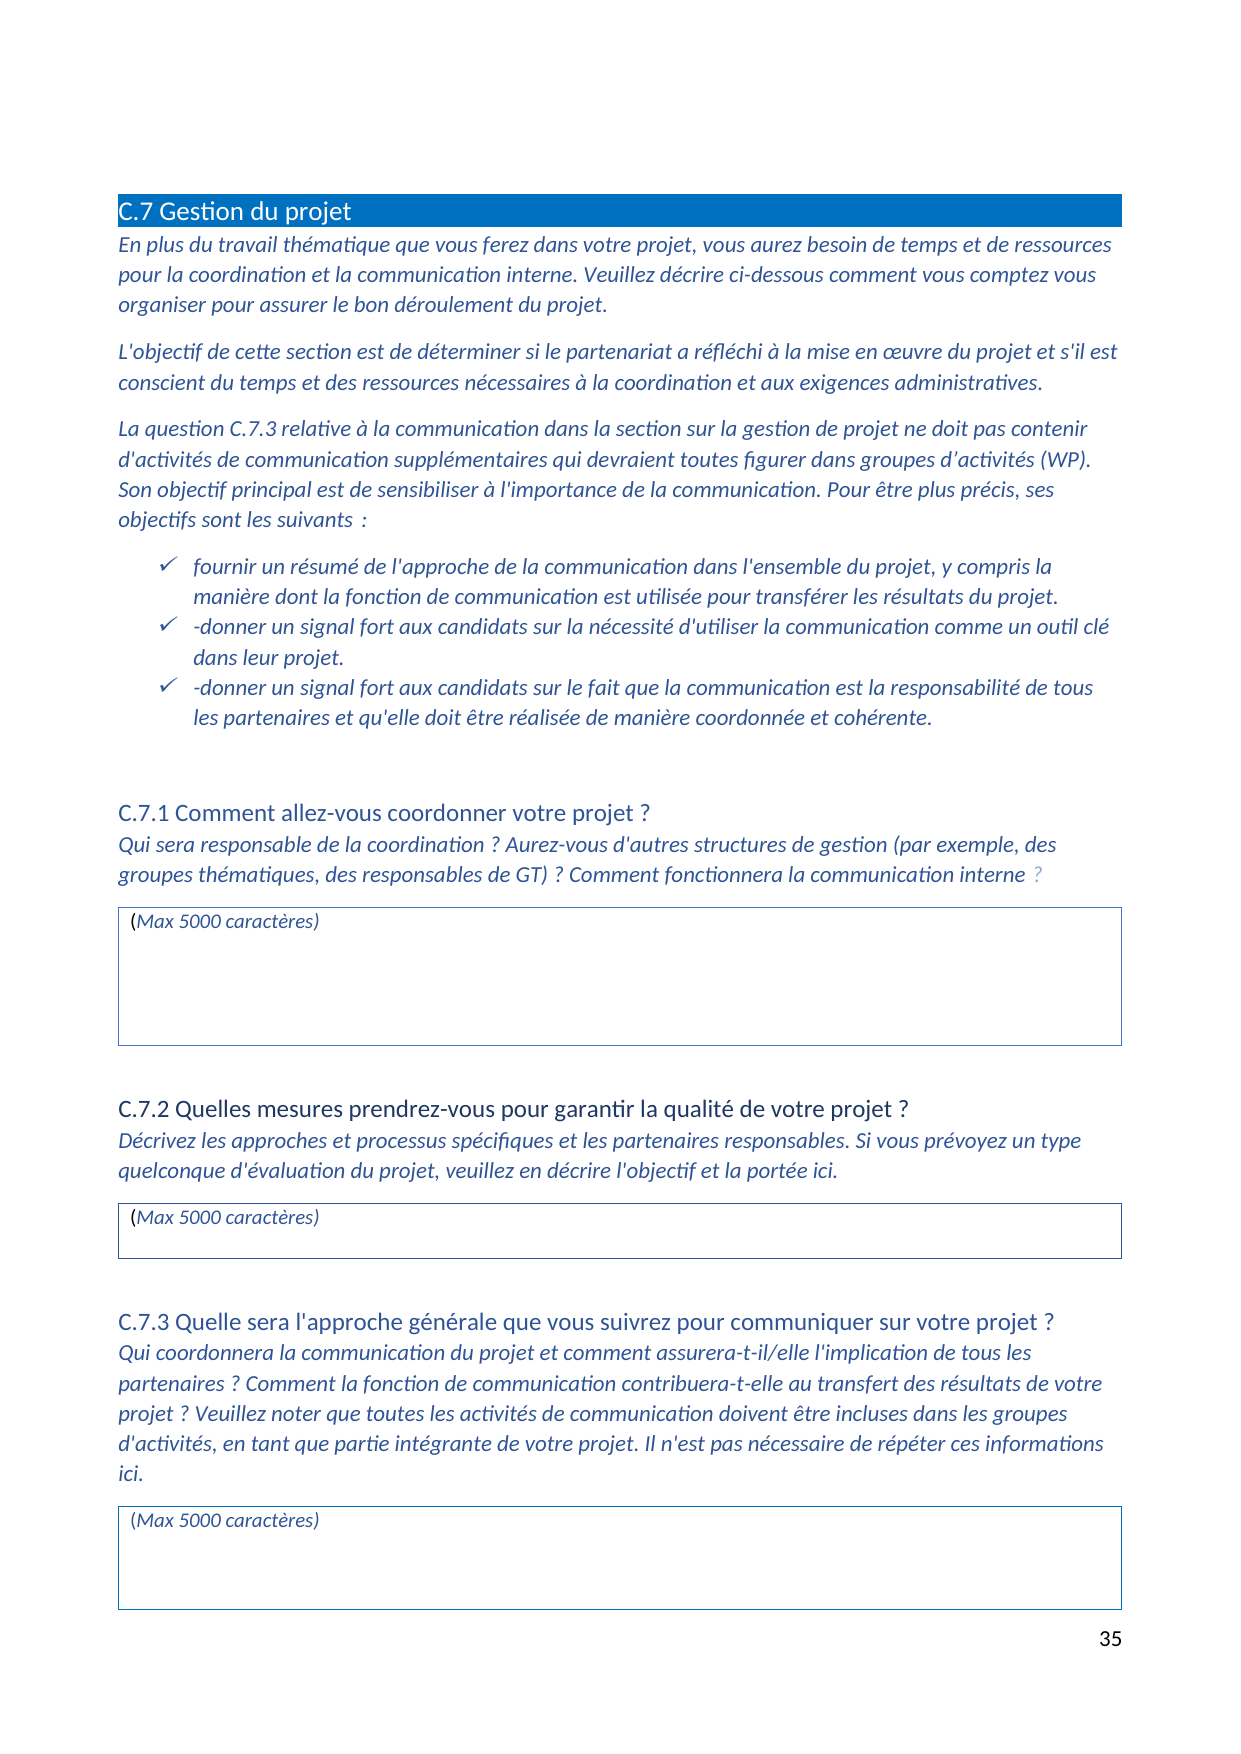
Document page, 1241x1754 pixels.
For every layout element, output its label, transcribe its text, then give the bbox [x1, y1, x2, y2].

subtitle C.7.3 Quelle sera l'approche générale que vous suivrez pour communiquer sur votre projet ? [118, 1306, 1122, 1336]
subtitle C.7.2 Quelles mesures prendrez-vous pour garantir la qualité de votre projet ? [118, 1093, 1122, 1124]
text Qui sera responsable de la coordination ? Aurez-vous d'autres structures de gestion (par exemple, des groupes thématiques, des responsables de GT) ? Comment fonctionnera la communication interne ? [118, 830, 1122, 888]
text En plus du travail thématique que vous ferez dans votre projet, vous aurez besoin de temps et de ressources pour la coordination et la communication interne. Veuillez décrire ci-dessous comment vous comptez vous organiser pour assurer le bon déroulement du projet. [118, 230, 1122, 318]
list -donner un signal fort aux candidats sur la nécessité d'utiliser la communication comme un outil clé dans leur projet. [156, 612, 1122, 671]
table_header (Max 5000 caractères) [119, 908, 1121, 1045]
list -donner un signal fort aux candidats sur le fait que la communication est la responsabilité de tous les partenaires et qu'elle doit être réalisée de manière coordonnée et cohérente. [156, 673, 1122, 731]
list fournir un résumé de l'approche de la communication dans l'ensemble du projet, y compris la manière dont la fonction de communication est utilisée pour transférer les résultats du projet. [156, 552, 1122, 610]
table_header (Max 5000 caractères) [119, 1204, 1121, 1258]
text La question C.7.3 relative à la communication dans la section sur la gestion de projet ne doit pas contenir d'activités de communication supplémentaires qui devraient toutes figurer dans groupes d’activités (WP). Son objectif principal est de sensibiliser à l'importance de la communication. Pour être plus précis, ses objectifs sont les suivants : [118, 414, 1122, 533]
subtitle C.7 Gestion du projet [118, 194, 1122, 227]
subtitle C.7.1 Comment allez-vous coordonner votre projet ? [118, 797, 1122, 827]
text Décrivez les approches et processus spécifiques et les partenaires responsables. Si vous prévoyez un type quelconque d'évaluation du projet, veuillez en décrire l'objectif et la portée ici. [118, 1126, 1122, 1184]
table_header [119, 1507, 1121, 1609]
text Qui coordonnera la communication du projet et comment assurera-t-il/elle l'implication de tous les partenaires ? Comment la fonction de communication contribuera-t-elle au transfert des résultats de votre projet ? Veuillez noter que toutes les activités de communication doivent être incluses dans les groupes d'activités, en tant que partie intégrante de votre projet. Il n'est pas nécessaire de répéter ces informations ici. [118, 1338, 1122, 1487]
text L'objectif de cette section est de déterminer si le partenariat a réfléchi à la mise en œuvre du projet et s'il est conscient du temps et des ressources nécessaires à la coordination et aux exigences administratives. [118, 337, 1122, 396]
